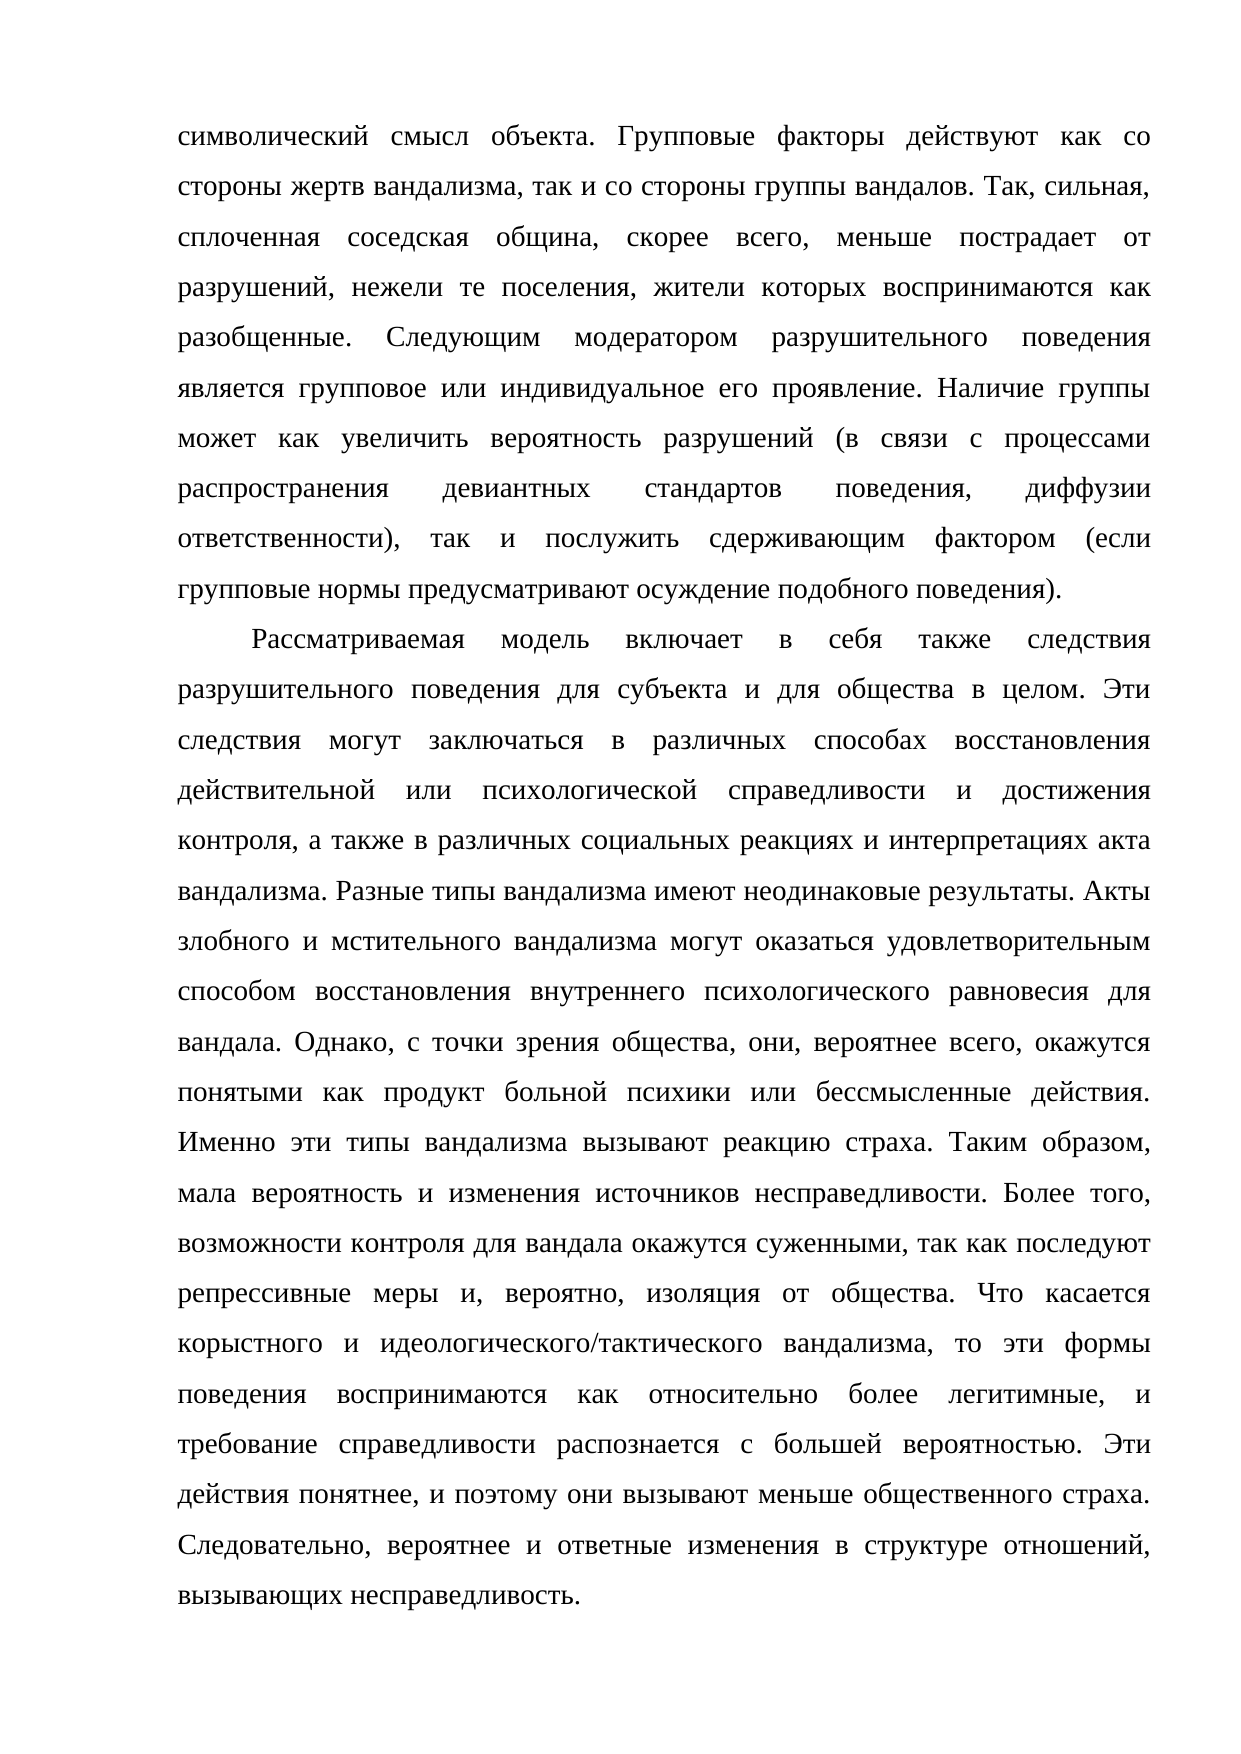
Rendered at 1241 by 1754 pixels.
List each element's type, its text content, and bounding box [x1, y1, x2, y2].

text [177, 118, 1152, 604]
text Рассматриваемая модель включает в себя также следствия разрушительного поведения для субъекта и для общества в целом. Эти следствия могут заключаться в различных способах восстановления действительной или психологической справедливости и достижения контроля, а также в различных социальных реакциях и интерпретациях акта вандализма. Разные типы вандализма имеют неодинаковые результаты. Акты злобного и мстительного вандализма могут оказаться удовлетворительным способом восстановления внутреннего психологического равновесия для вандала. Однако, с точки зрения общества, они, вероятнее всего, окажутся понятыми как продукт больной психики или бессмысленные действия. Именно эти типы вандализма вызывают реакцию страха. Таким образом, мала вероятность и изменения источников несправедливости. Более того, возможности контроля для вандала окажутся суженными, так как последуют репрессивные меры и, вероятно, изоляция от общества. Что касается корыстного и идеологического/тактического вандализма, то эти формы поведения воспринимаются как относительно более легитимные, и требование справедливости распознается с большей вероятностью. Эти действия понятнее, и поэтому они вызывают меньше общественного страха. Следовательно, вероятнее и ответные изменения в структуре отношений, вызывающих несправедливость. [177, 621, 1152, 1611]
